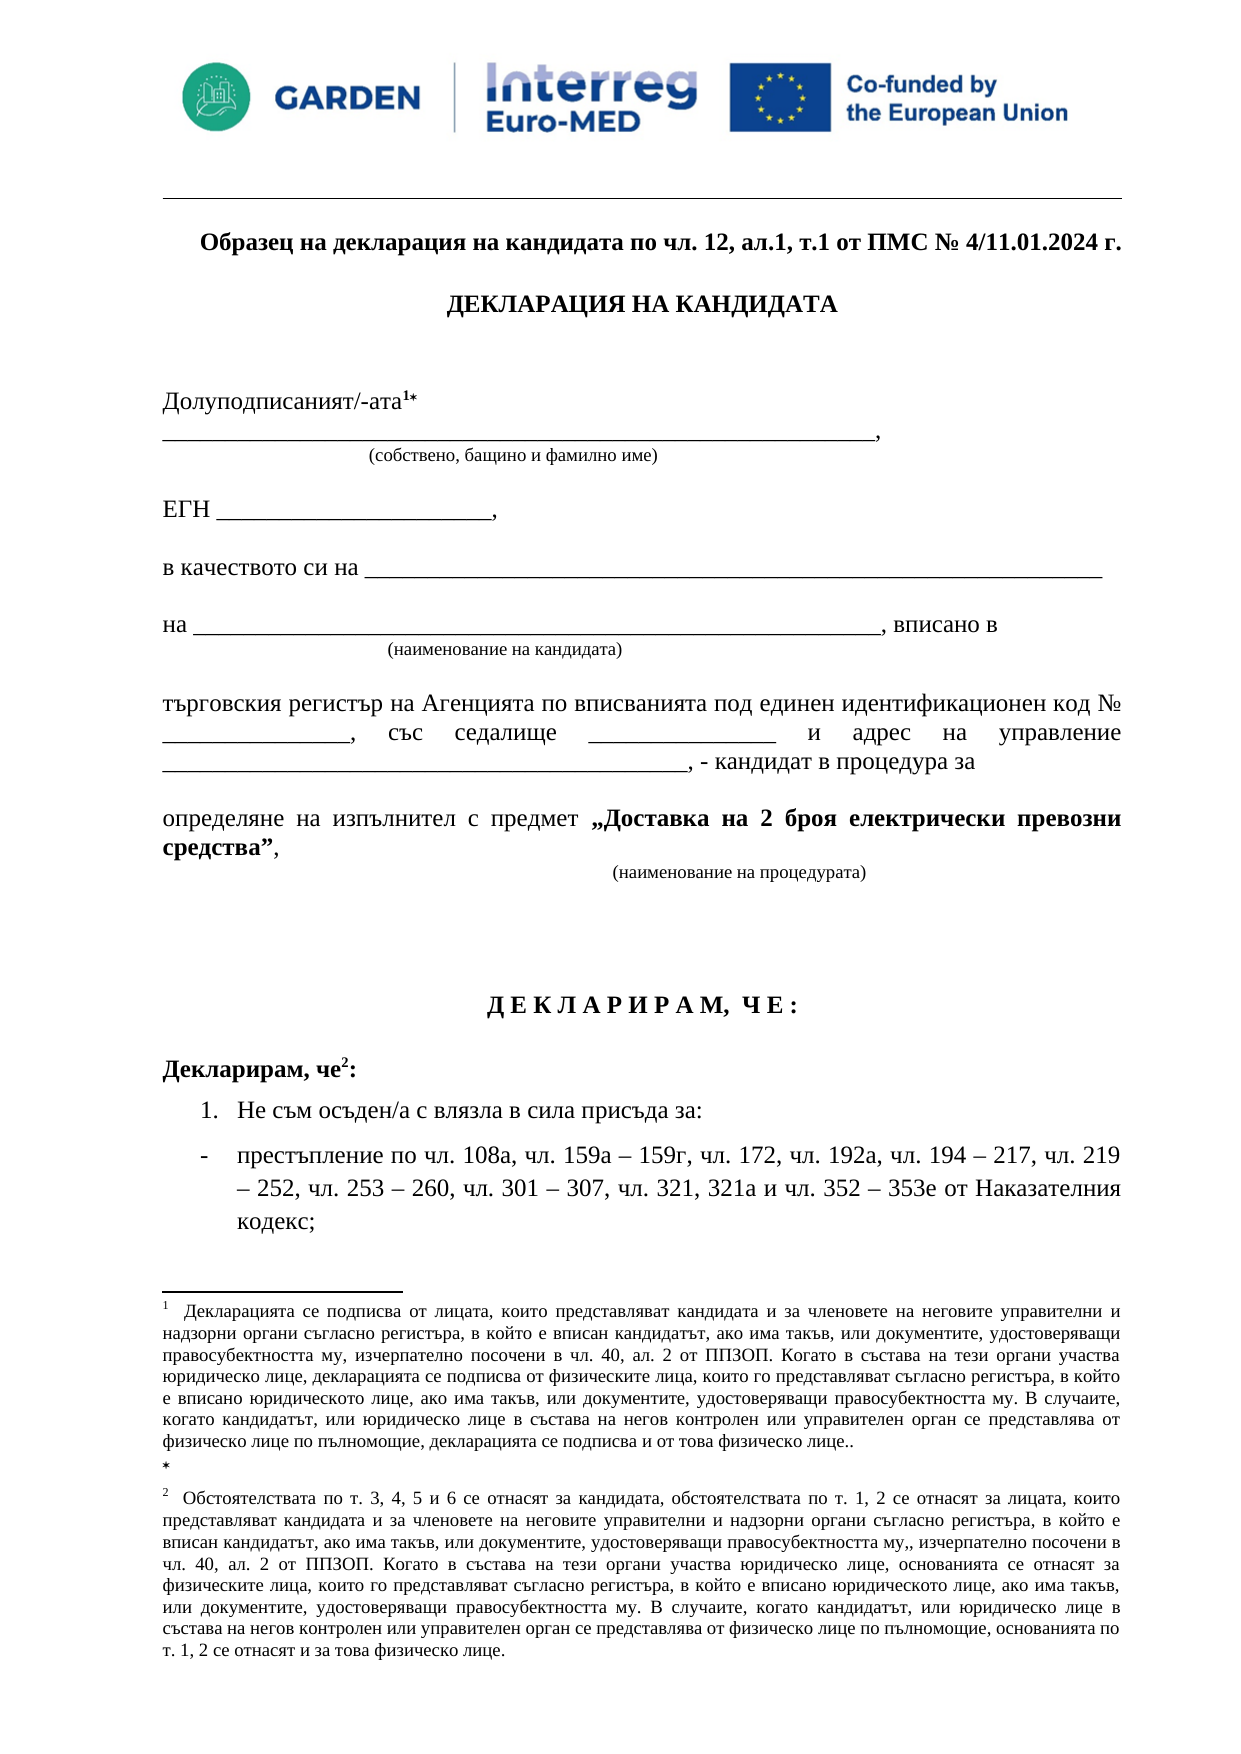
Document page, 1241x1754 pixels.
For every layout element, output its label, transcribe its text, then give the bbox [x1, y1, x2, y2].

list Не съм осъден/а с влязла в сила присъда за: [200, 1095, 1122, 1124]
text Декларирам, че: [162, 1054, 1122, 1082]
text (собствено, бащино и фамилно име) [162, 444, 1122, 466]
text в качеството си на ___________________________________________________________ [162, 552, 1122, 581]
picture [141, 31, 1117, 164]
subtitle Д Е К Л А Р И Р А М, Ч Е : [162, 990, 1122, 1019]
text ЕГН ______________________, [162, 494, 1122, 523]
text Образец на декларация на кандидата по чл. 12, ал.1, т.1 от ПМС № 4/11.01.2024 г. [162, 227, 1122, 256]
subtitle ДЕКЛАРАЦИЯ НА КАНДИДАТА [162, 289, 1122, 318]
text на _______________________________________________________, вписано в [162, 609, 1122, 638]
list престъпление по чл. 108а, чл. 159а – 159г, чл. 172, чл. 192а, чл. 194 – 217, чл. 219 – 252, чл. 253 – 260, чл. 301 – 307, чл. 321, 321а и чл. 352 – 353е от Наказателния кодекс; [200, 1140, 1122, 1235]
text Долуподписаният/-ата [162, 386, 1122, 415]
text (наименование на процедурата) [162, 861, 1122, 882]
text (наименование на кандидата) [162, 638, 1122, 659]
text търговския регистър на Агенцията по вписванията под единен идентификационен код № _______________, със седалище _______________ и адрес на управление __________________________________________, - кандидат в процедура за [162, 688, 1122, 774]
text определяне на изпълнител с предмет „Доставка на 2 броя електрически превозни средства”, [162, 803, 1122, 861]
text _________________________________________________________, [162, 415, 1122, 444]
